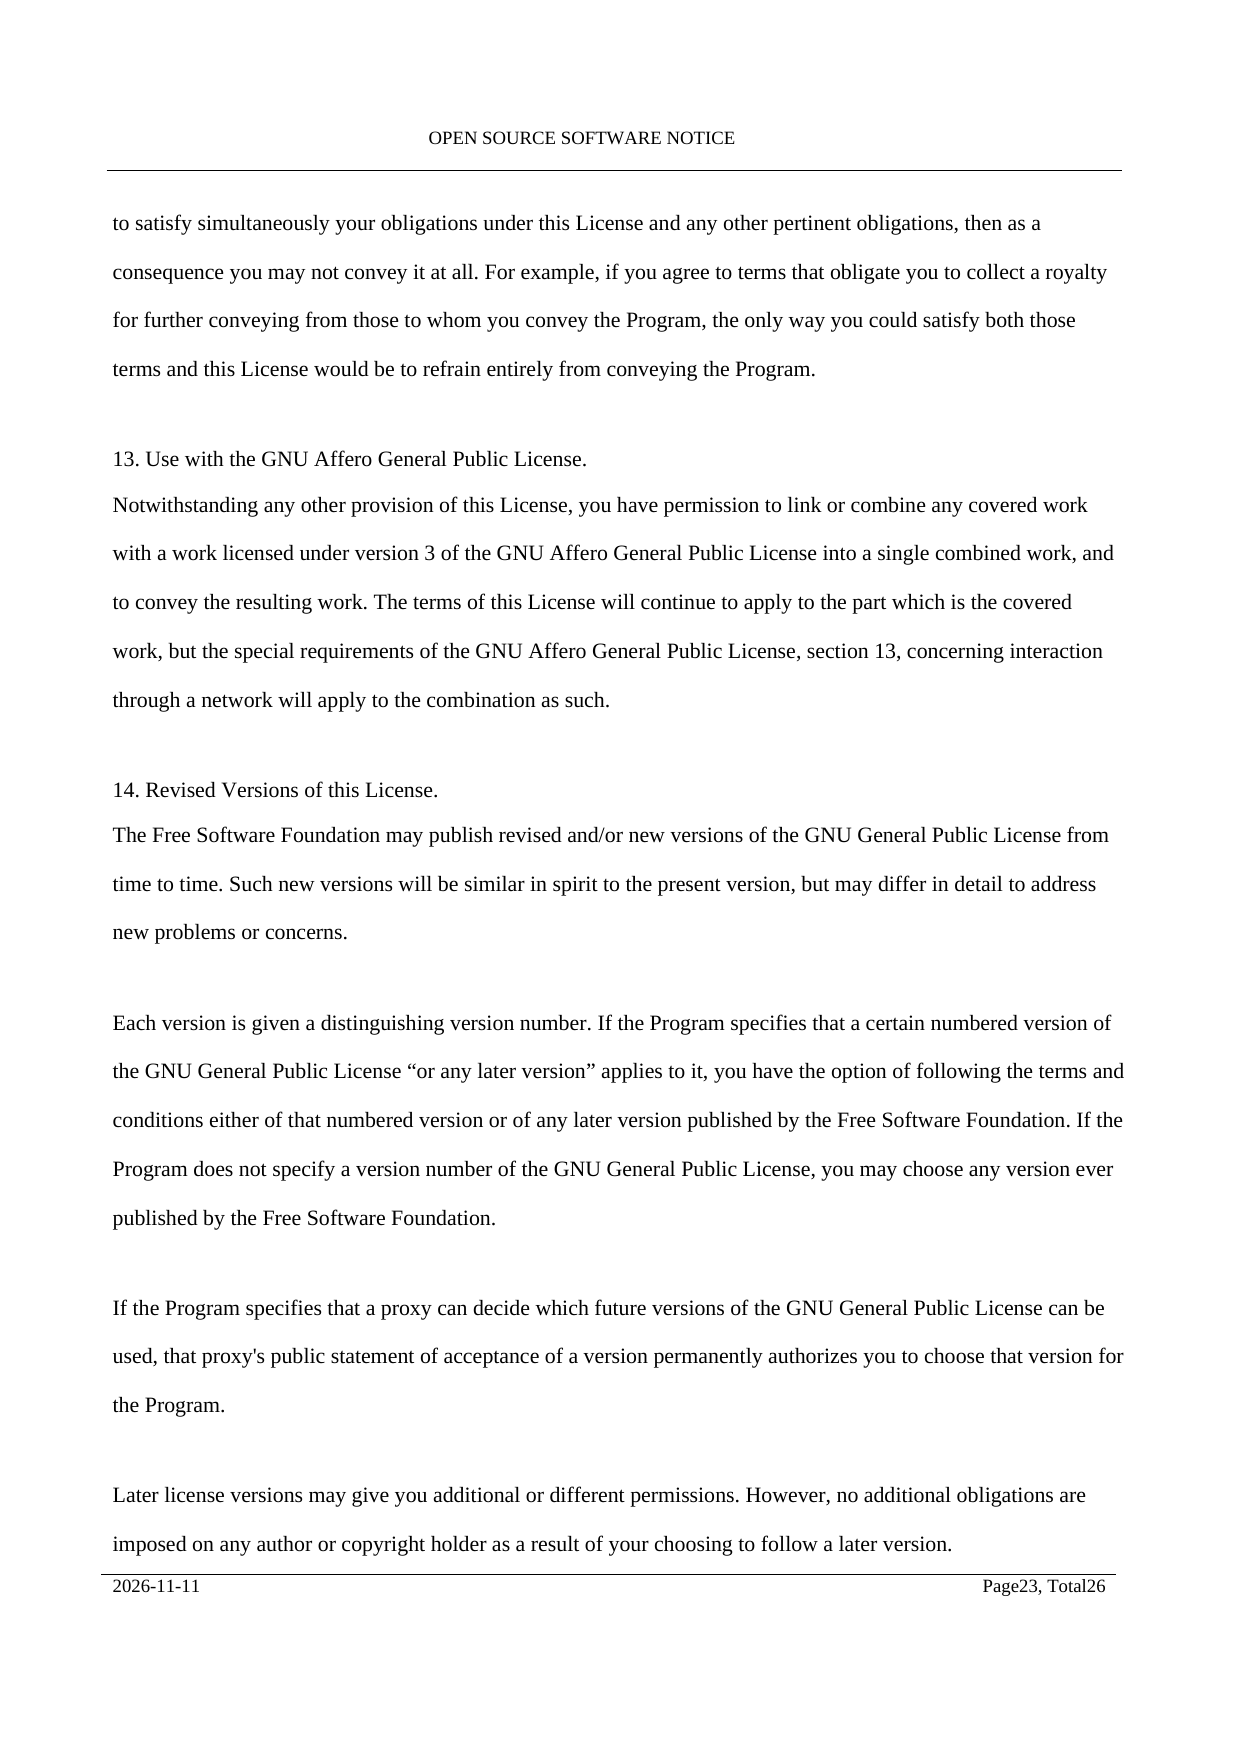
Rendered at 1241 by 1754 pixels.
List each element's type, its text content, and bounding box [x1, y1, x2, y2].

text Notwithstanding any other provision of this License, you have permission to link or combine any covered work with a work licensed under version 3 of the GNU Affero General Public License into a single combined work, and to convey the resulting work. The terms of this License will continue to apply to the part which is the covered work, but the special requirements of the GNU Affero General Public License, section 13, concerning interaction through a network will apply to the combination as such. [112, 488, 1128, 715]
text 13. Use with the GNU Affero General Public License. [112, 443, 1128, 475]
text Later license versions may give you additional or different permissions. However, no additional obligations are imposed on any author or copyright holder as a result of your choosing to follow a later version. [112, 1479, 1128, 1560]
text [112, 206, 1128, 385]
text 14. Revised Versions of this License. [112, 773, 1128, 806]
text The Free Software Foundation may publish revised and/or new versions of the GNU General Public License from time to time. Such new versions will be similar in spirit to the present version, but may differ in detail to address new problems or concerns. [112, 818, 1128, 948]
text If the Program specifies that a proxy can decide which future versions of the GNU General Public License can be used, that proxy's public statement of acceptance of a version permanently authorizes you to choose that version for the Program. [112, 1291, 1128, 1421]
text Each version is given a distinguishing version number. If the Program specifies that a certain numbered version of the GNU General Public License “or any later version” applies to it, you have the option of following the terms and conditions either of that numbered version or of any later version published by the Free Software Foundation. If the Program does not specify a version number of the GNU General Public License, you may choose any version ever published by the Free Software Foundation. [112, 1006, 1128, 1233]
